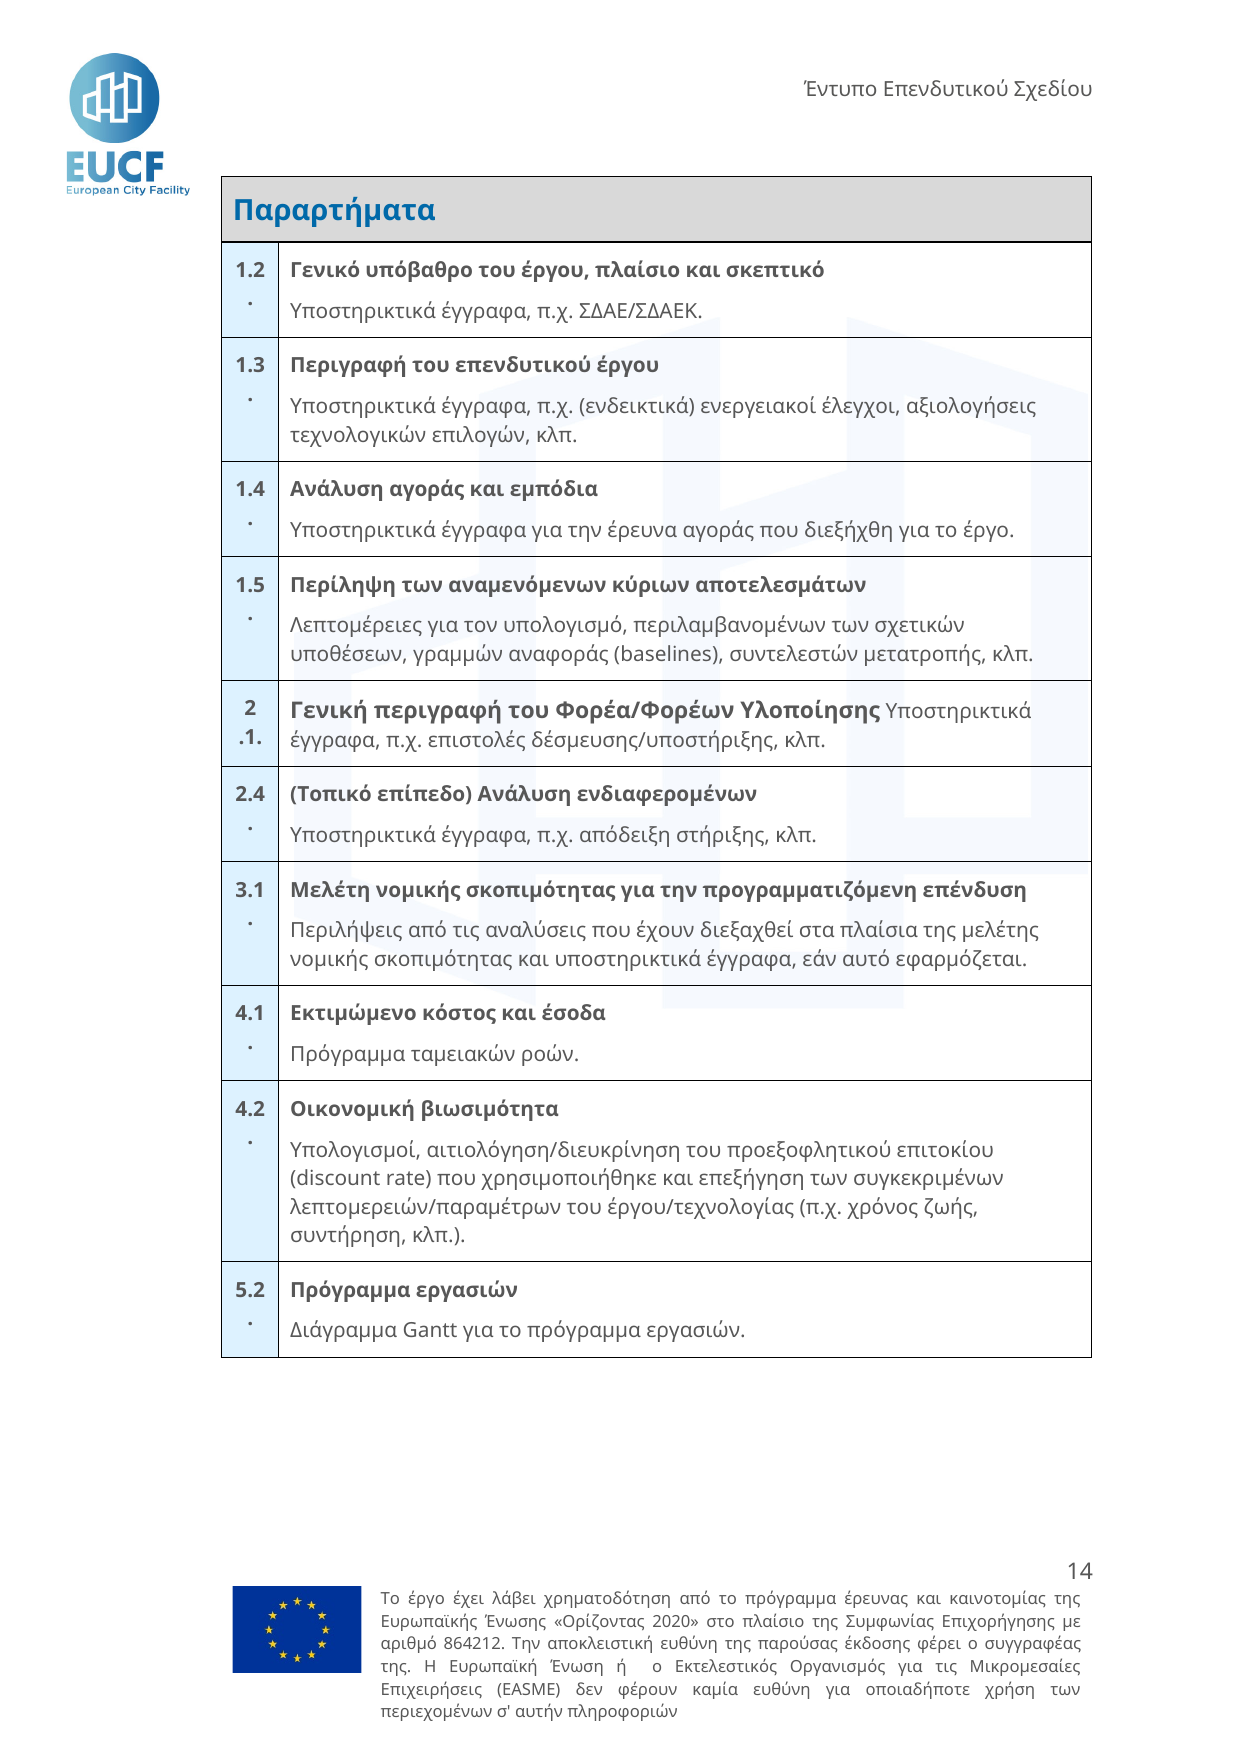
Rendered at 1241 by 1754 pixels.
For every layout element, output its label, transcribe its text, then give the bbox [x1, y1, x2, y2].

table_cell Πρόγραμμα εργασιών Διάγραμμα Gantt για το πρόγραμμα εργασιών. [279, 1262, 1091, 1357]
table_cell 1.4. [222, 462, 278, 556]
table_cell 2.4. [222, 767, 278, 861]
table_cell 1.5. [222, 557, 278, 680]
table_cell Γενικό υπόβαθρο του έργου, πλαίσιο και σκεπτικό Υποστηρικτικά έγγραφα, π.χ. ΣΔΑΕ/ΣΔΑΕΚ. [279, 243, 1091, 337]
table_cell Γενική περιγραφή του Φορέα/Φορέων Υλοποίησης Υποστηρικτικά έγγραφα, π.χ. επιστολές δέσμευσης/υποστήριξης, κλπ. [279, 681, 1091, 766]
table_cell Περιγραφή του επενδυτικού έργου Υποστηρικτικά έγγραφα, π.χ. (ενδεικτικά) ενεργειακοί έλεγχοι, αξιολογήσεις τεχνολογικών επιλογών, κλπ. [279, 338, 1091, 461]
table_cell 1.3. [222, 338, 278, 461]
table_cell 3.1. [222, 862, 278, 985]
table_cell 2.1. [222, 681, 278, 766]
table_cell Μελέτη νομικής σκοπιμότητας για την προγραμματιζόμενη επένδυση Περιλήψεις από τις αναλύσεις που έχουν διεξαχθεί στα πλαίσια της μελέτης νομικής σκοπιμότητας και υποστηρικτικά έγγραφα, εάν αυτό εφαρμόζεται. [279, 862, 1091, 985]
table_cell 4.2. [222, 1081, 278, 1261]
table_cell 5.2. [222, 1262, 278, 1357]
table_cell Περίληψη των αναμενόμενων κύριων αποτελεσμάτων Λεπτομέρειες για τον υπολογισμό, περιλαμβανομένων των σχετικών υποθέσεων, γραμμών αναφοράς (baselines), συντελεστών μετατροπής, κλπ. [279, 557, 1091, 680]
table_header Παραρτήματα [222, 177, 1091, 241]
picture [232, 1586, 362, 1673]
table_cell Εκτιμώμενο κόστος και έσοδα Πρόγραμμα ταμειακών ροών. [279, 986, 1091, 1080]
table_cell 4.1. [222, 986, 278, 1080]
table_cell (Τοπικό επίπεδο) Ανάλυση ενδιαφερομένων Υποστηρικτικά έγγραφα, π.χ. απόδειξη στήριξης, κλπ. [279, 767, 1091, 861]
table_cell Οικονομική βιωσιμότητα Υπολογισμοί, αιτιολόγηση/διευκρίνηση του προεξοφλητικού επιτοκίου (discount rate) που χρησιμοποιήθηκε και επεξήγηση των συγκεκριμένων λεπτομερειών/παραμέτρων του έργου/τεχνολογίας (π.χ. χρόνος ζωής, συντήρηση, κλπ.). [279, 1081, 1091, 1261]
picture [66, 53, 190, 196]
table_cell Ανάλυση αγοράς και εμπόδια Υποστηρικτικά έγγραφα για την έρευνα αγοράς που διεξήχθη για το έργο. [279, 462, 1091, 556]
table_cell 1.2. [222, 243, 278, 337]
